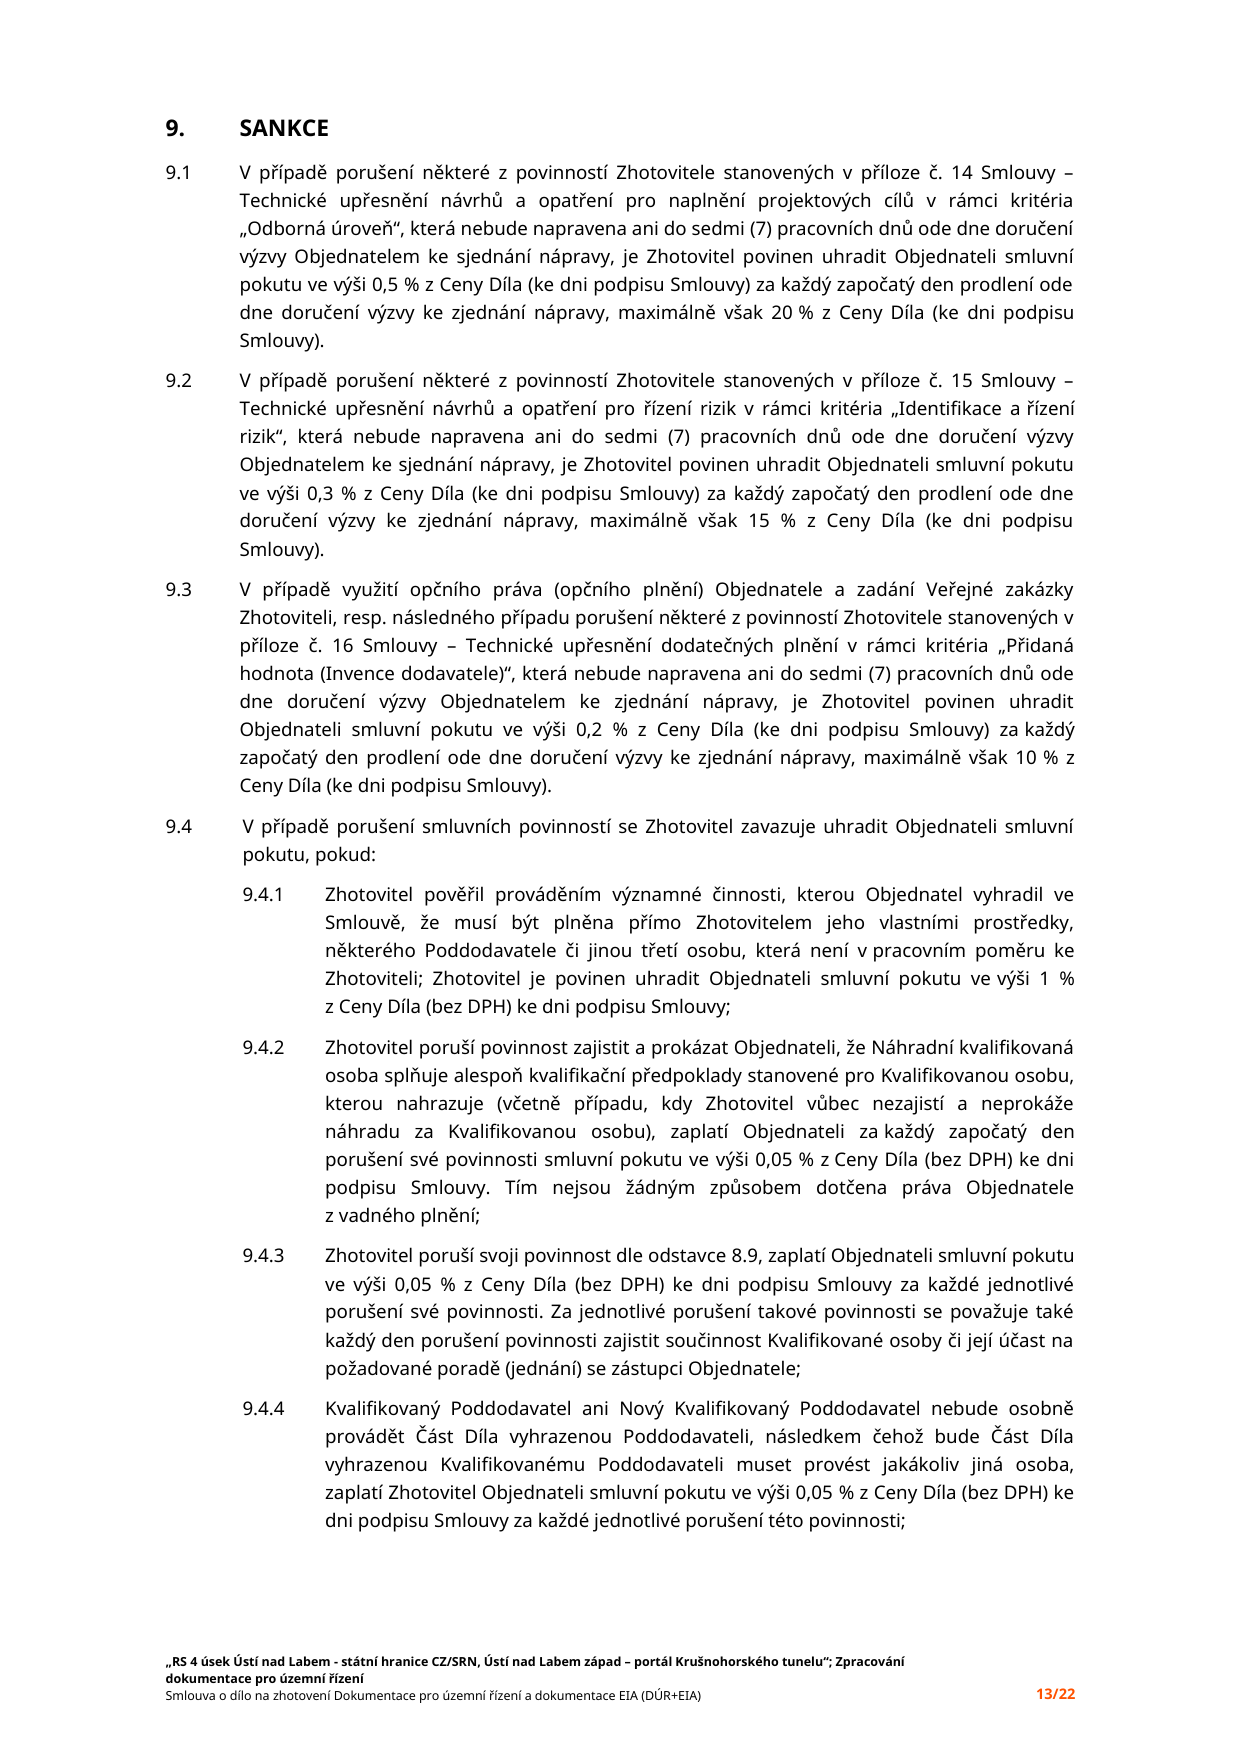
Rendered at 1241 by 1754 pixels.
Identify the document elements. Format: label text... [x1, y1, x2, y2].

text V případě porušení některé z povinností Zhotovitele stanovených v příloze č. 14 Smlouvy – Technické upřesnění návrhů a opatření pro naplnění projektových cílů v rámci kritéria „Odborná úroveň“, která nebude napravena ani do sedmi (7) pracovních dnů ode dne doručení výzvy Objednatelem ke sjednání nápravy, je Zhotovitel povinen uhradit Objednateli smluvní pokutu ve výši 0,5 % z Ceny Díla (ke dni podpisu Smlouvy) za každý započatý den prodlení ode dne doručení výzvy ke zjednání nápravy, maximálně však 20 % z Ceny Díla (ke dni podpisu Smlouvy). [165, 159, 1075, 353]
text Zhotovitel poruší svoji povinnost dle odstavce 8.9, zaplatí Objednateli smluvní pokutu ve výši 0,05 % z Ceny Díla (bez DPH) ke dni podpisu Smlouvy za každé jednotlivé porušení své povinnosti. Za jednotlivé porušení takové povinnosti se považuje také každý den porušení povinnosti zajistit součinnost Kvalifikované osoby či její účast na požadované poradě (jednání) se zástupci Objednatele; [242, 1243, 1075, 1380]
text Sankce [165, 112, 1075, 143]
text Zhotovitel pověřil prováděním významné činnosti, kterou Objednatel vyhradil ve Smlouvě, že musí být plněna přímo Zhotovitelem jeho vlastními prostředky, některého Poddodavatele či jinou třetí osobu, která není v pracovním poměru ke Zhotoviteli; Zhotovitel je povinen uhradit Objednateli smluvní pokutu ve výši 1 % z Ceny Díla (bez DPH) ke dni podpisu Smlouvy; [242, 882, 1075, 1019]
text V případě porušení některé z povinností Zhotovitele stanovených v příloze č. 15 Smlouvy – Technické upřesnění návrhů a opatření pro řízení rizik v rámci kritéria „Identifikace a řízení rizik“, která nebude napravena ani do sedmi (7) pracovních dnů ode dne doručení výzvy Objednatelem ke sjednání nápravy, je Zhotovitel povinen uhradit Objednateli smluvní pokutu ve výši 0,3 % z Ceny Díla (ke dni podpisu Smlouvy) za každý započatý den prodlení ode dne doručení výzvy ke zjednání nápravy, maximálně však 15 % z Ceny Díla (ke dni podpisu Smlouvy). [165, 368, 1075, 561]
text Kvalifikovaný Poddodavatel ani Nový Kvalifikovaný Poddodavatel nebude osobně provádět Část Díla vyhrazenou Poddodavateli, následkem čehož bude Část Díla vyhrazenou Kvalifikovanému Poddodavateli muset provést jakákoliv jiná osoba, zaplatí Zhotovitel Objednateli smluvní pokutu ve výši 0,05 % z Ceny Díla (bez DPH) ke dni podpisu Smlouvy za každé jednotlivé porušení této povinnosti; [242, 1395, 1075, 1533]
text V případě porušení smluvních povinností se Zhotovitel zavazuje uhradit Objednateli smluvní pokutu, pokud: [165, 813, 1075, 867]
text Zhotovitel poruší povinnost zajistit a prokázat Objednateli, že Náhradní kvalifikovaná osoba splňuje alespoň kvalifikační předpoklady stanovené pro Kvalifikovanou osobu, kterou nahrazuje (včetně případu, kdy Zhotovitel vůbec nezajistí a neprokáže náhradu za Kvalifikovanou osobu), zaplatí Objednateli za každý započatý den porušení své povinnosti smluvní pokutu ve výši 0,05 % z Ceny Díla (bez DPH) ke dni podpisu Smlouvy. Tím nejsou žádným způsobem dotčena práva Objednatele z vadného plnění; [242, 1034, 1075, 1228]
text V případě využití opčního práva (opčního plnění) Objednatele a zadání Veřejné zakázky Zhotoviteli, resp. následného případu porušení některé z povinností Zhotovitele stanovených v příloze č. 16 Smlouvy – Technické upřesnění dodatečných plnění v rámci kritéria „Přidaná hodnota (Invence dodavatele)“, která nebude napravena ani do sedmi (7) pracovních dnů ode dne doručení výzvy Objednatelem ke zjednání nápravy, je Zhotovitel povinen uhradit Objednateli smluvní pokutu ve výši 0,2 % z Ceny Díla (ke dni podpisu Smlouvy) za každý započatý den prodlení ode dne doručení výzvy ke zjednání nápravy, maximálně však 10 % z Ceny Díla (ke dni podpisu Smlouvy). [165, 576, 1075, 798]
